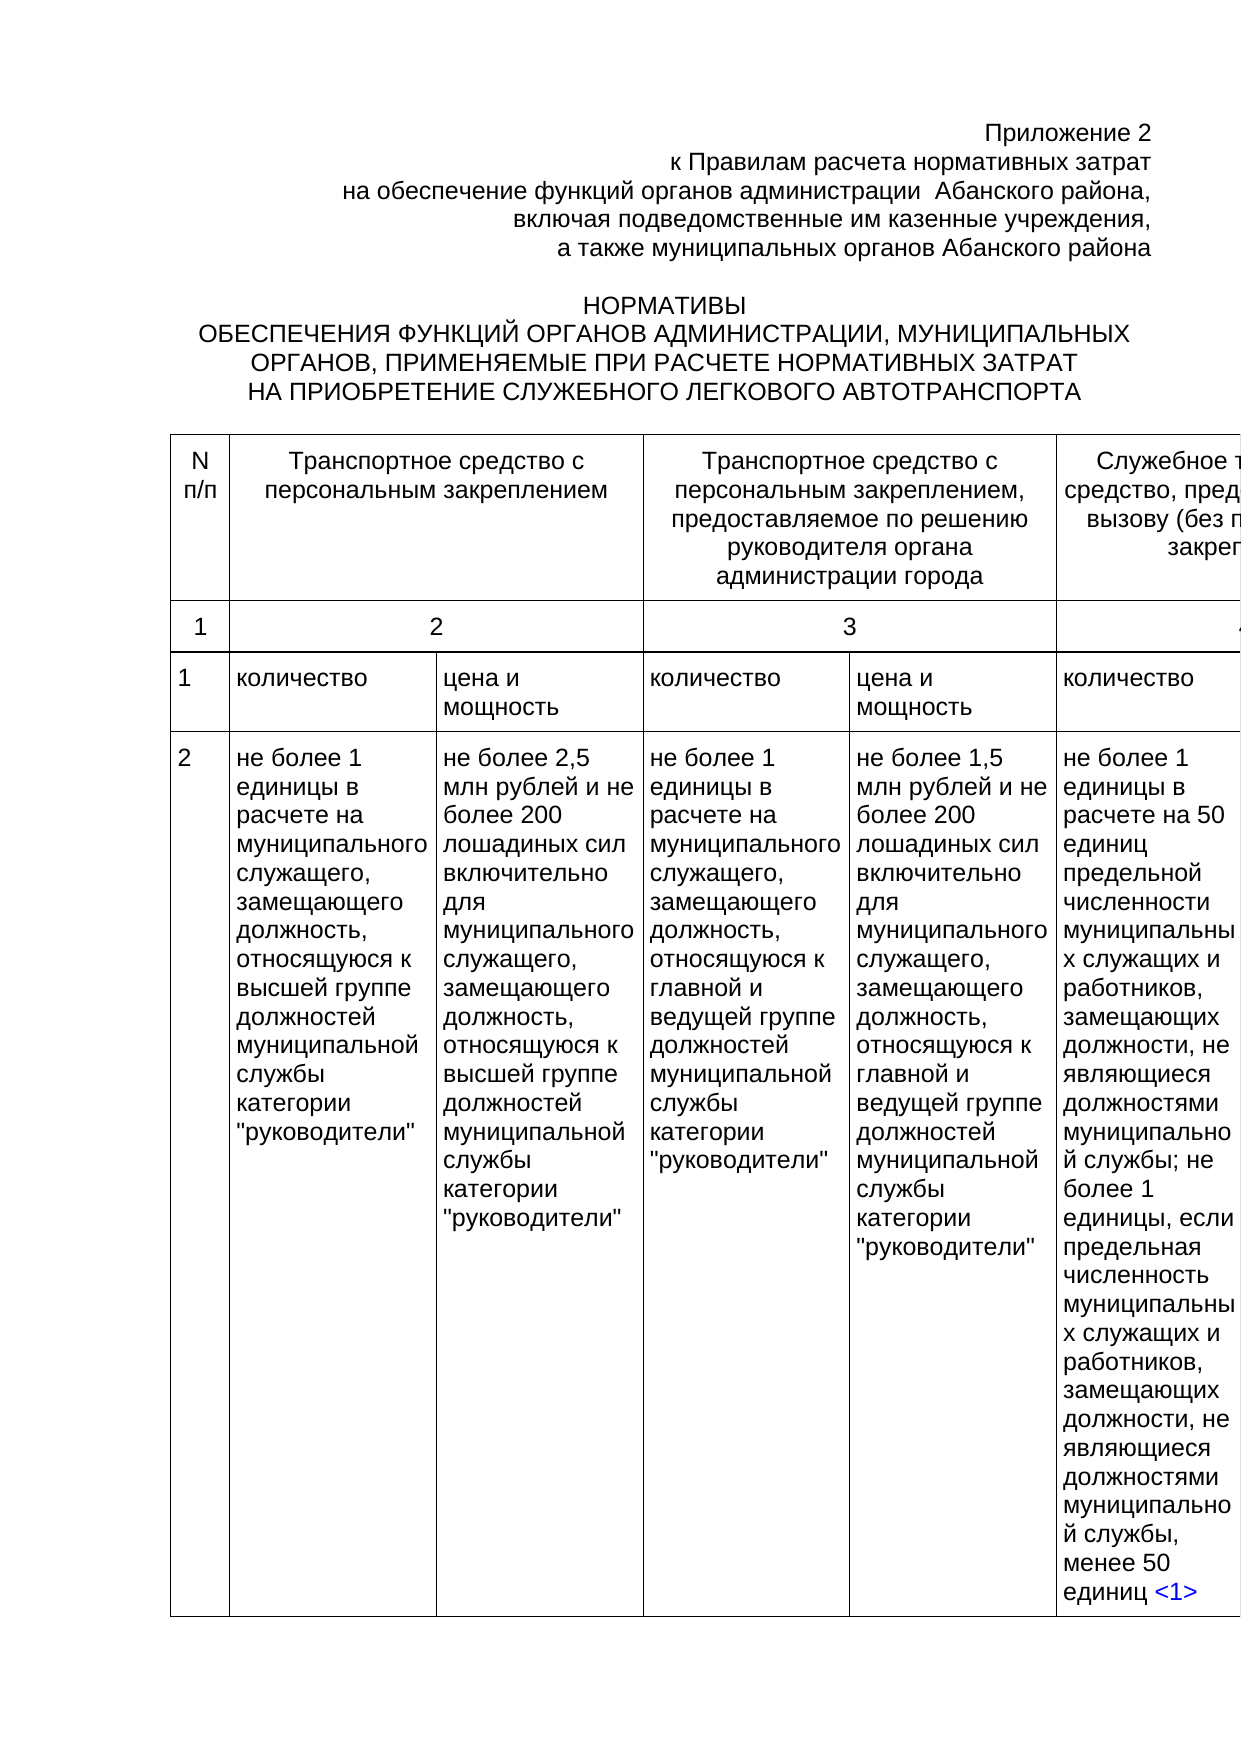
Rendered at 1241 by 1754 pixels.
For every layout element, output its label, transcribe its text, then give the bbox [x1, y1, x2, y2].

table_cell 3 [644, 601, 1056, 651]
text к Правилам расчета нормативных затрат [177, 147, 1152, 176]
table_cell 4 [1057, 601, 1240, 651]
table_cell не более 2,5 млн рублей и не более 200 лошадиных сил включительно для муниципального служащего, замещающего должность, относящуюся к высшей группе должностей муниципальной службы категории "руководители" [437, 732, 643, 1616]
text включая подведомственные им казенные учреждения, [177, 204, 1152, 233]
table_cell количество [1057, 653, 1240, 731]
text на обеспечение функций органов администрации Абанского района, [177, 176, 1152, 204]
text ОРГАНОВ, ПРИМЕНЯЕМЫЕ ПРИ РАСЧЕТЕ НОРМАТИВНЫХ ЗАТРАТ [177, 348, 1152, 377]
table_cell не более 1 единицы в расчете на муниципального служащего, замещающего должность, относящуюся к высшей группе должностей муниципальной службы категории "руководители" [230, 732, 436, 1616]
table_cell 1 [171, 601, 229, 651]
text ОБЕСПЕЧЕНИЯ ФУНКЦИЙ ОРГАНОВ АДМИНИСТРАЦИИ, МУНИЦИПАЛЬНЫХ [177, 319, 1152, 348]
text НОРМАТИВЫ [177, 291, 1152, 319]
table_cell не более 1,5 млн рублей и не более 200 лошадиных сил включительно для муниципального служащего, замещающего должность, относящуюся к главной и ведущей группе должностей муниципальной службы категории "руководители" [850, 732, 1056, 1616]
text Приложение 2 [177, 118, 1152, 147]
table_cell количество [644, 653, 849, 731]
table_cell не более 1 единицы в расчете на 50 единиц предельной численности муниципальных служащих и работников, замещающих должности, не являющиеся должностями муниципальной службы; не более 1 единицы, если предельная численность муниципальных служащих и работников, замещающих должности, не являющиеся должностями муниципальной службы, менее 50 единиц <1> [1057, 732, 1240, 1616]
table_header Транспортное средство с персональным закреплением [230, 435, 643, 600]
table_cell 1 [171, 653, 229, 731]
table_cell не более 1 единицы в расчете на муниципального служащего, замещающего должность, относящуюся к главной и ведущей группе должностей муниципальной службы категории "руководители" [644, 732, 849, 1616]
table_header Транспортное средство с персональным закреплением, предоставляемое по решению руководителя органа администрации города [644, 435, 1056, 600]
table_cell цена и мощность [437, 653, 643, 731]
table_cell цена и мощность [850, 653, 1056, 731]
table_header Служебное транспортное средство, предоставляемое по вызову (без персонального закрепления) [1057, 435, 1240, 600]
table_cell количество [230, 653, 436, 731]
text НА ПРИОБРЕТЕНИЕ СЛУЖЕБНОГО ЛЕГКОВОГО АВТОТРАНСПОРТА [177, 377, 1152, 406]
table_cell 2 [230, 601, 643, 651]
text а также муниципальных органов Абанского района [177, 233, 1152, 262]
table_header N п/п [171, 435, 229, 600]
table_cell 2 [171, 732, 229, 1616]
